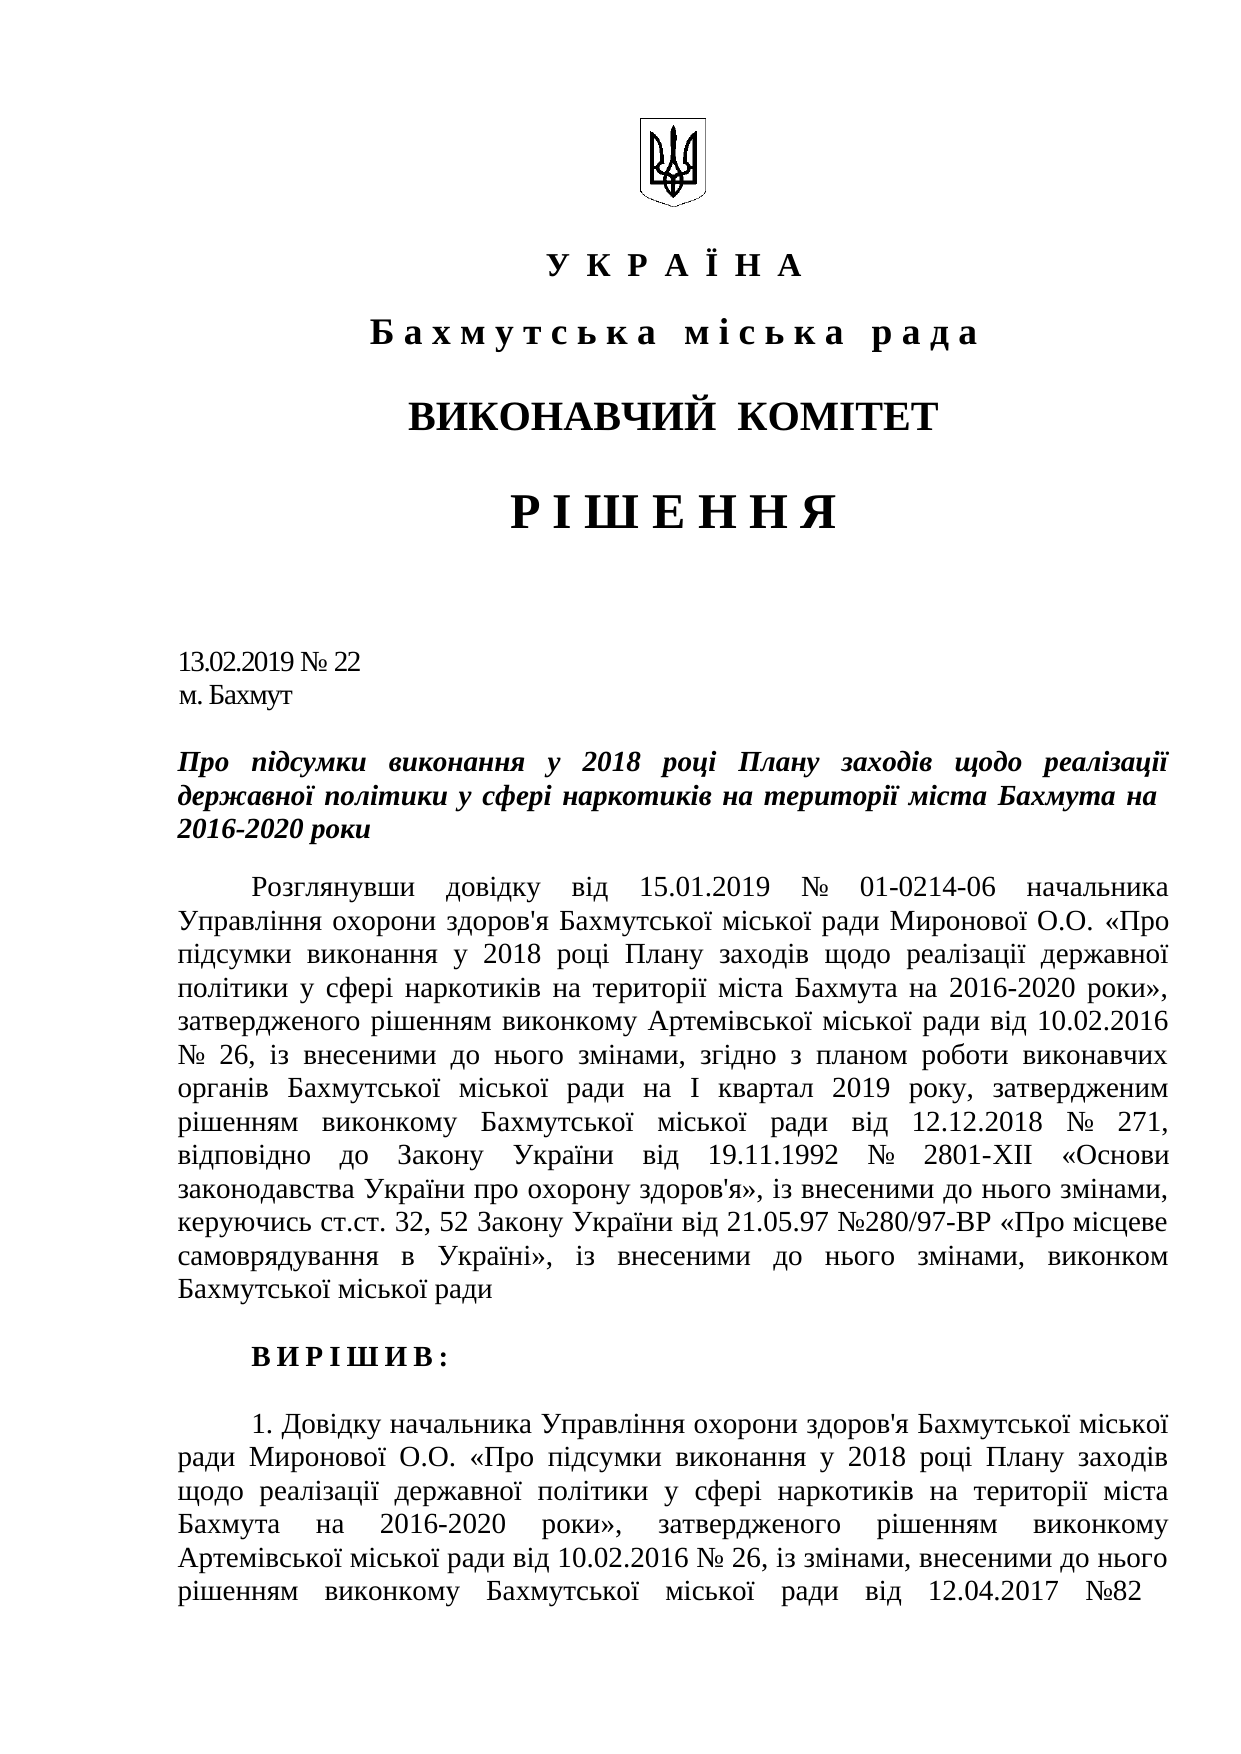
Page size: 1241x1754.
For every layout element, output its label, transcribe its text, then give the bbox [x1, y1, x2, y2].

text Розглянувши довідку від 15.01.2019 № 01-0214-06 начальника Управління охорони здоров'я Бахмутської міської ради Миронової О.О. «Про підсумки виконання у 2018 році Плану заходів щодо реалізації державної політики у сфері наркотиків на території міста Бахмута на 2016-2020 роки», затвердженого рішенням виконкому Артемівської міської ради від 10.02.2016 № 26, із внесеними до нього змінами, згідно з планом роботи виконавчих органів Бахмутської міської ради на І квартал 2019 року, затвердженим рішенням виконкому Бахмутської міської ради від 12.12.2018 № 271, відповідно до Закону України від 19.11.1992 № 2801-XII «Основи законодавства України про охорону здоров'я», із внесеними до нього змінами, керуючись ст.ст. 32, 52 Закону України від 21.05.97 №280/97-ВР «Про місцеве самоврядування в Україні», із внесеними до нього змінами, виконком Бахмутської міської ради [177, 869, 1169, 1305]
text У К Р А Ї Н А [177, 245, 1169, 283]
text м. Бахмут [179, 677, 1169, 711]
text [177, 1406, 1169, 1607]
text Р І Ш Е Н Н Я [177, 482, 1169, 540]
text Про підсумки виконання у 2018 році Плану заходів щодо реалізації державної політики у сфері наркотиків на території міста Бахмута на 2016-2020 роки [177, 744, 1169, 845]
text 13.02.2019 № 22 [177, 644, 1169, 677]
text Б а х м у т с ь к а м і с ь к а р а д а [177, 310, 1169, 353]
picture [640, 118, 706, 207]
subtitle ВИКОНАВЧИЙ КОМІТЕТ [177, 391, 1169, 439]
text ВИРІШИВ: [177, 1339, 1169, 1372]
